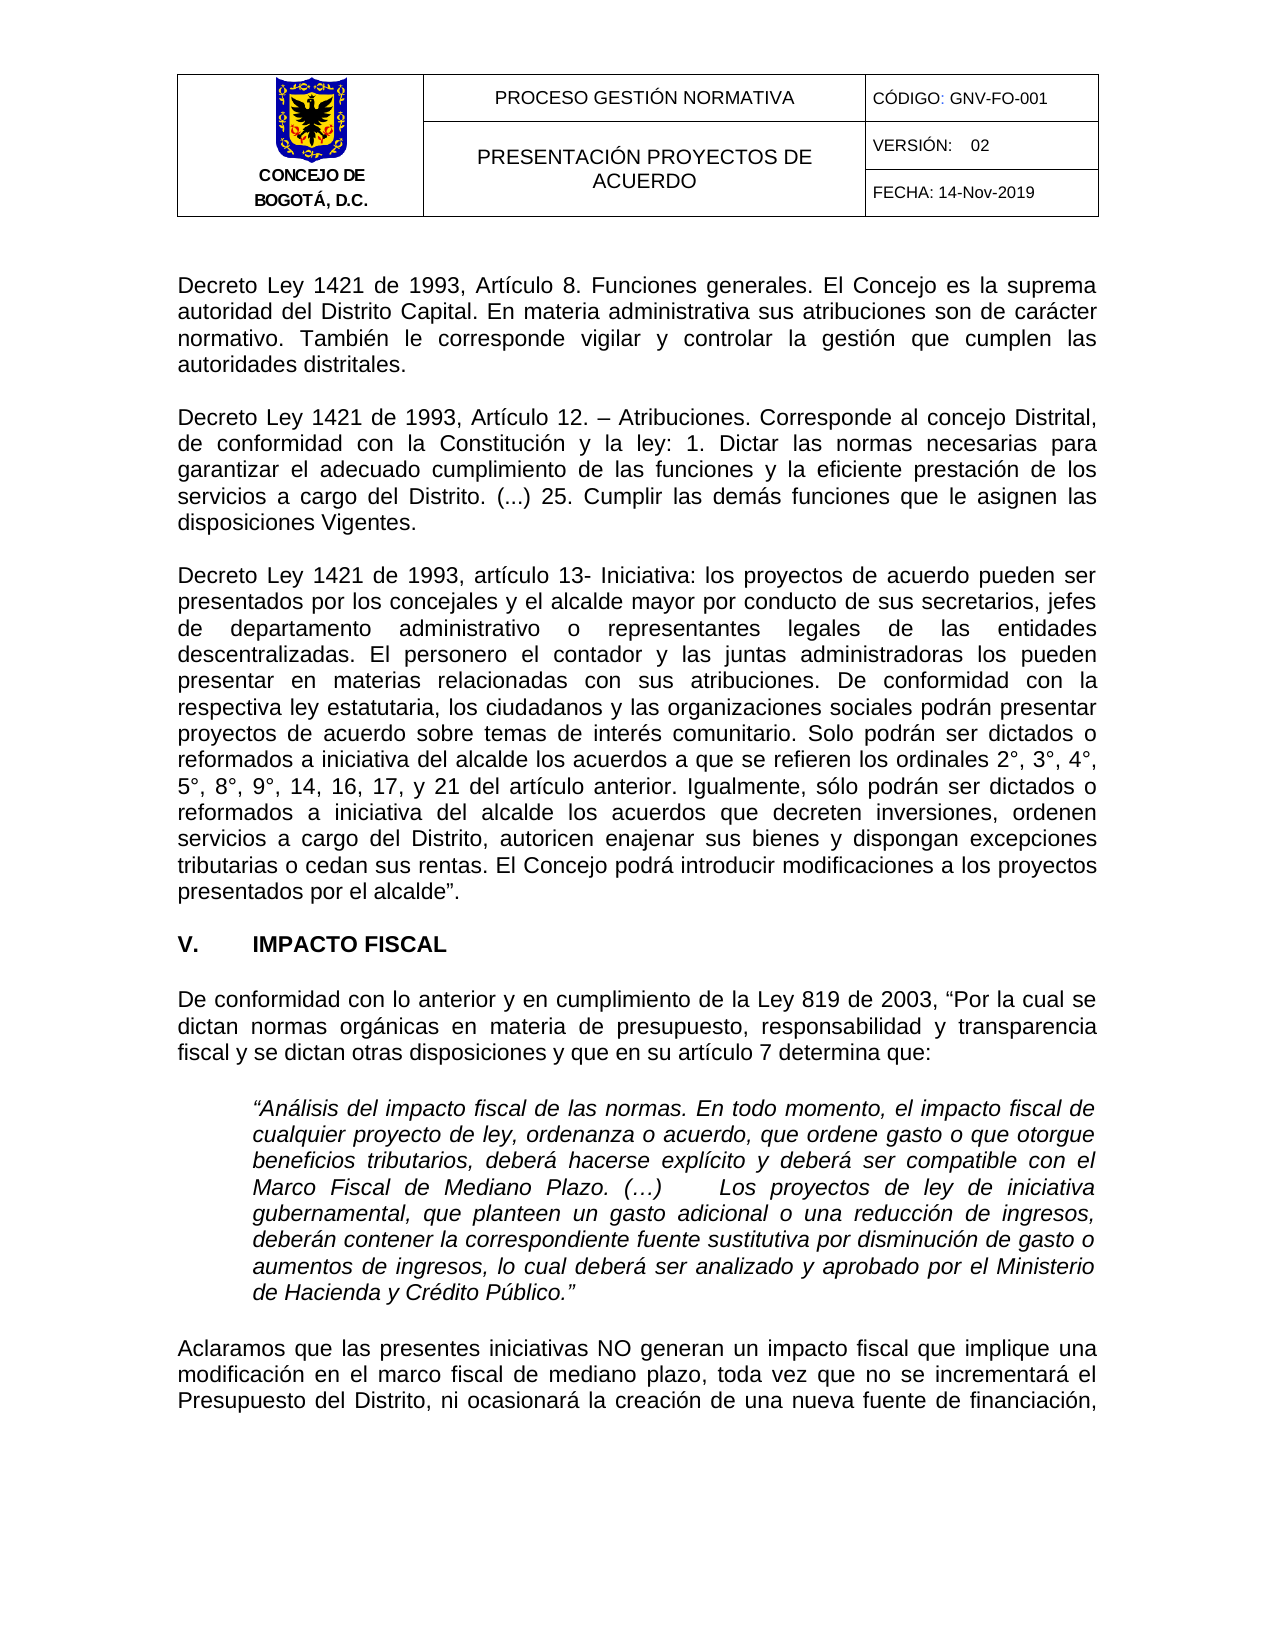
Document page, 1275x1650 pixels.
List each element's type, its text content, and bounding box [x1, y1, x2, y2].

text Decreto Ley 1421 de 1993, Artículo 12. – Atribuciones. Corresponde al concejo Distrital, de conformidad con la Constitución y la ley: 1. Dictar las normas necesarias para garantizar el adecuado cumplimiento de las funciones y la eficiente prestación de los servicios a cargo del Distrito. (...) 25. Cumplir las demás funciones que le asignen las disposiciones Vigentes. [177, 404, 1098, 535]
text “Análisis del impacto fiscal de las normas. En todo momento, el impacto fiscal de cualquier proyecto de ley, ordenanza o acuerdo, que ordene gasto o que otorgue beneficios tributarios, deberá hacerse explícito y deberá ser compatible con el Marco Fiscal de Mediano Plazo. (…) Los proyectos de ley de iniciativa gubernamental, que planteen un gasto adicional o una reducción de ingresos, deberán contener la correspondiente fuente sustitutiva por disminución de gasto o aumentos de ingresos, lo cual deberá ser analizado y aprobado por el Ministerio de Hacienda y Crédito Público.” [252, 1094, 1098, 1305]
text Decreto Ley 1421 de 1993, Artículo 8. Funciones generales. El Concejo es la suprema autoridad del Distrito Capital. En materia administrativa sus atribuciones son de carácter normativo. También le corresponde vigilar y controlar la gestión que cumplen las autoridades distritales. [177, 272, 1098, 377]
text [177, 1334, 1098, 1413]
text De conformidad con lo anterior y en cumplimiento de la Ley 819 de 2003, “Por la cual se dictan normas orgánicas en materia de presupuesto, responsabilidad y transparencia fiscal y se dictan otras disposiciones y que en su artículo 7 determina que: [177, 986, 1098, 1065]
list IMPACTO FISCAL [177, 931, 1098, 957]
text Decreto Ley 1421 de 1993, artículo 13- Iniciativa: los proyectos de acuerdo pueden ser presentados por los concejales y el alcalde mayor por conducto de sus secretarios, jefes de departamento administrativo o representantes legales de las entidades descentralizadas. El personero el contador y las juntas administradoras los pueden presentar en materias relacionadas con sus atribuciones. De conformidad con la respectiva ley estatutaria, los ciudadanos y las organizaciones sociales podrán presentar proyectos de acuerdo sobre temas de interés comunitario. Solo podrán ser dictados o reformados a iniciativa del alcalde los acuerdos a que se refieren los ordinales 2°, 3°, 4°, 5°, 8°, 9°, 14, 16, 17, y 21 del artículo anterior. Igualmente, sólo podrán ser dictados o reformados a iniciativa del alcalde los acuerdos que decreten inversiones, ordenen servicios a cargo del Distrito, autoricen enajenar sus bienes y dispongan excepciones tributarias o cedan sus rentas. El Concejo podrá introducir modificaciones a los proyectos presentados por el alcalde”. [177, 562, 1098, 904]
